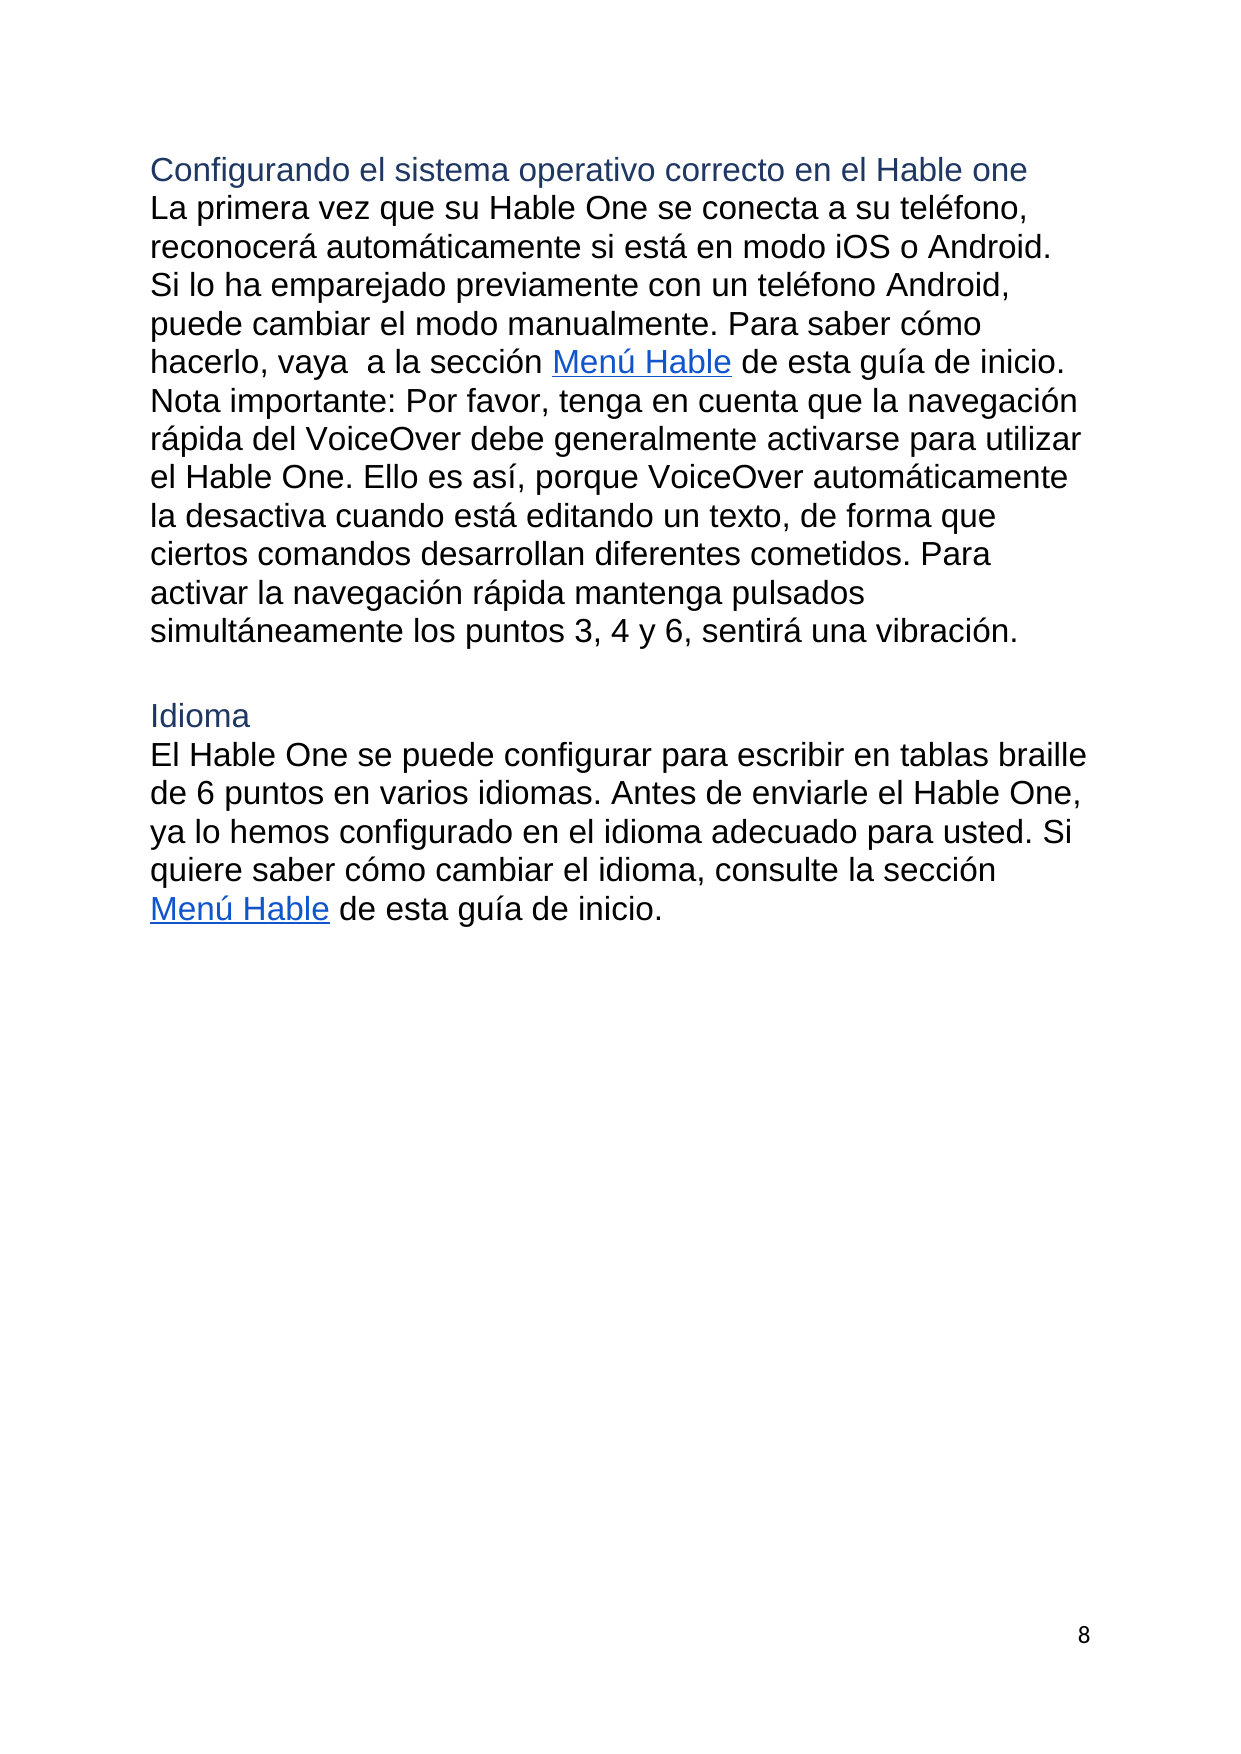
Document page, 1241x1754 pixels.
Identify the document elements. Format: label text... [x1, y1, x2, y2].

subtitle Idioma [150, 696, 1090, 735]
text El Hable One se puede configurar para escribir en tablas braille de 6 puntos en varios idiomas. Antes de enviarle el Hable One, ya lo hemos configurado en el idioma adecuado para usted. Si quiere saber cómo cambiar el idioma, consulte la sección Menú Hable de esta guía de inicio. [150, 735, 1090, 958]
text Nota importante: Por favor, tenga en cuenta que la navegación rápida del VoiceOver debe generalmente activarse para utilizar el Hable One. Ello es así, porque VoiceOver automáticamente la desactiva cuando está editando un texto, de forma que ciertos comandos desarrollan diferentes cometidos. Para activar la navegación rápida mantenga pulsados simultáneamente los puntos 3, 4 y 6, sentirá una vibración. [150, 381, 1090, 650]
text La primera vez que su Hable One se conecta a su teléfono, reconocerá automáticamente si está en modo iOS o Android. Si lo ha emparejado previamente con un teléfono Android, puede cambiar el modo manualmente. Para saber cómo hacerlo, vaya a la sección Menú Hable de esta guía de inicio. [150, 188, 1090, 381]
subtitle Configurando el sistema operativo correcto en el Hable one [150, 150, 1090, 188]
